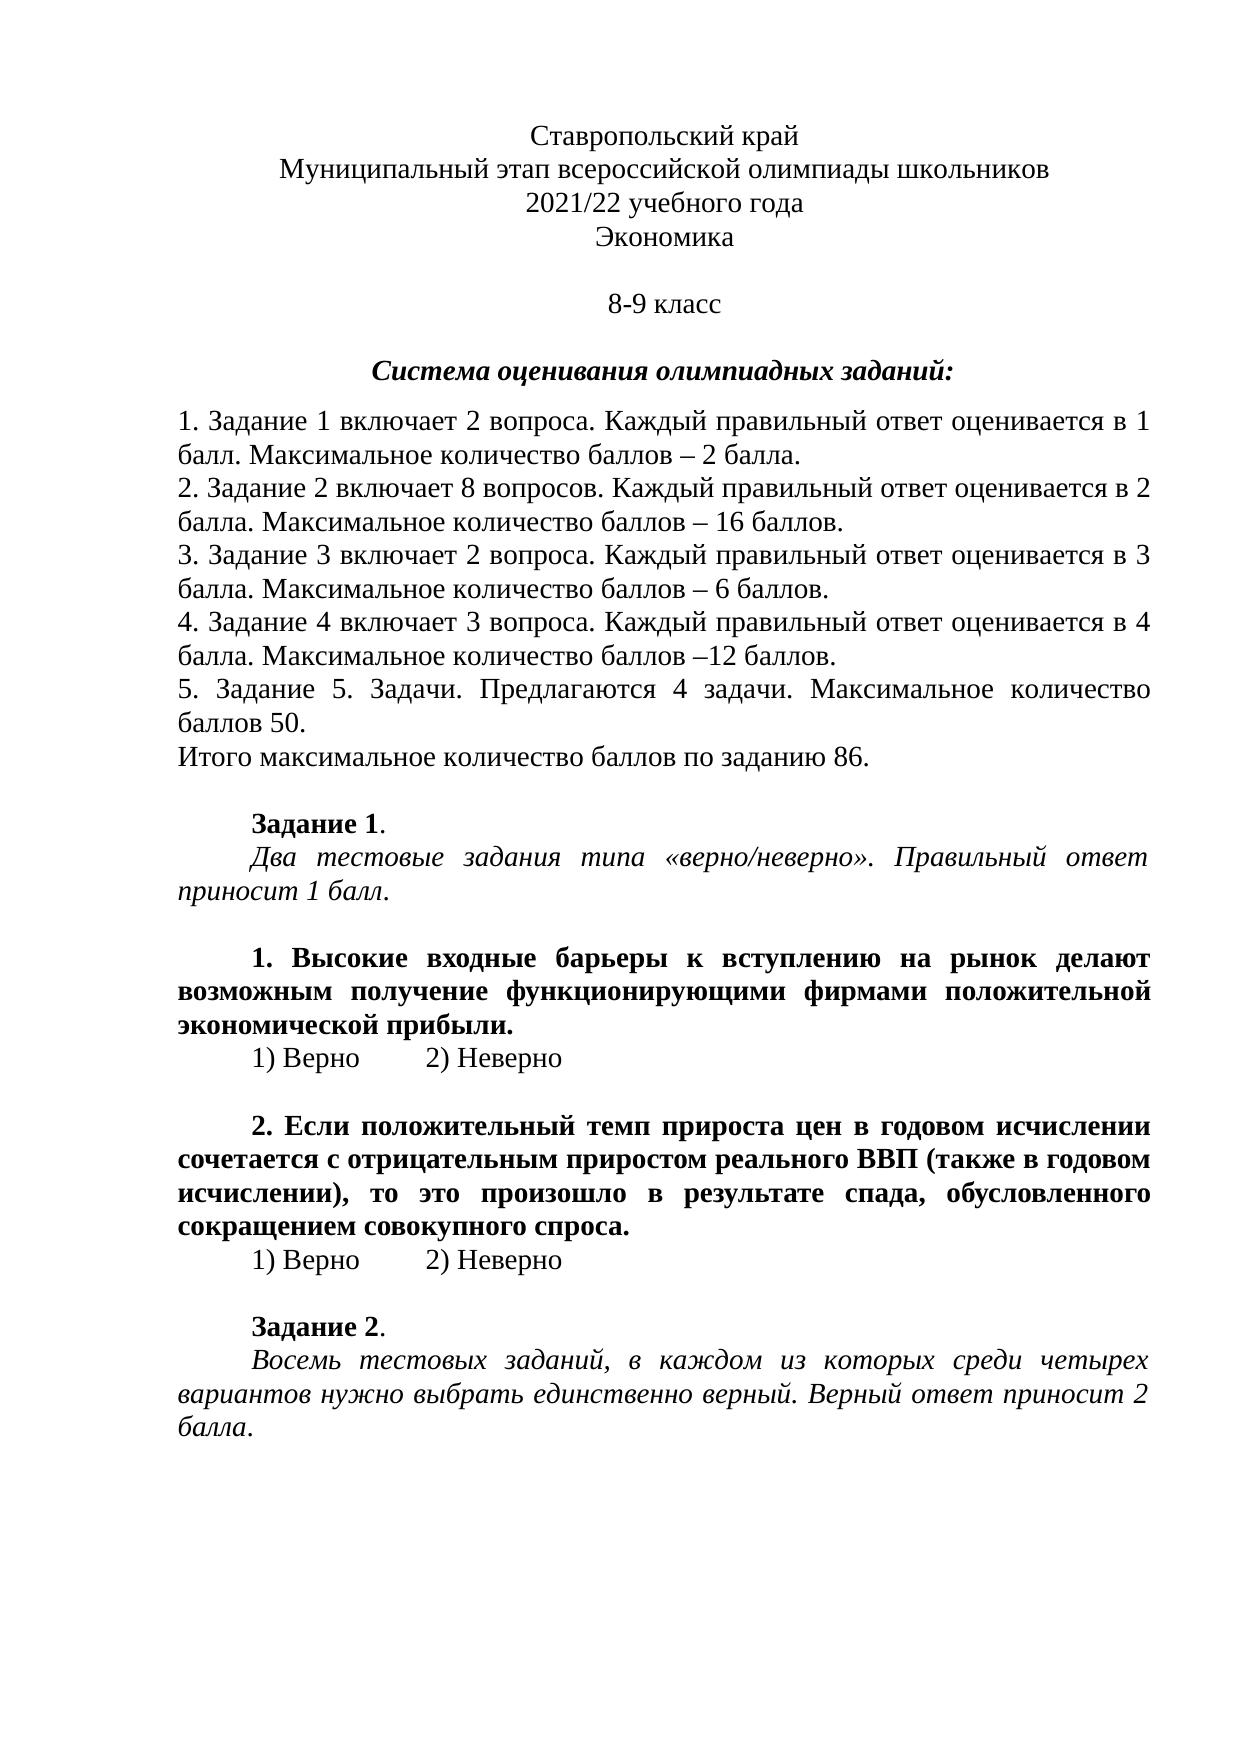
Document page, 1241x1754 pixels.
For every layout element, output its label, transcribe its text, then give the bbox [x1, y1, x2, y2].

text Два тестовые задания типа «верно/неверно». Правильный ответ приносит 1 балл. [177, 839, 1152, 906]
subtitle Ставропольский край [177, 118, 1152, 152]
text 2021/22 учебного года [177, 185, 1152, 219]
text Итого максимальное количество баллов по заданию 86. [177, 739, 1152, 772]
text Задание 2. [177, 1309, 1152, 1342]
text 8-9 класс [177, 286, 1152, 319]
text 1) Верно 2) Неверно [177, 1041, 1152, 1074]
text Восемь тестовых заданий, в каждом из которых среди четырех вариантов нужно выбрать единственно верный. Верный ответ приносит 2 балла. [177, 1342, 1152, 1443]
text 5. Задание 5. Задачи. Предлагаются 4 задачи. Максимальное количество баллов 50. [177, 672, 1152, 739]
text 2. Если положительный темп прироста цен в годовом исчислении сочетается с отрицательным приростом реального ВВП (также в годовом исчислении), то это произошло в результате спада, обусловленного сокращением совокупного спроса. [177, 1108, 1152, 1242]
text Система оценивания олимпиадных заданий: [177, 353, 1152, 386]
text 3. Задание 3 включает 2 вопроса. Каждый правильный ответ оценивается в 3 балла. Максимальное количество баллов – 6 баллов. [177, 537, 1152, 604]
text 1) Верно 2) Неверно [177, 1242, 1152, 1275]
text 1. Задание 1 включает 2 вопроса. Каждый правильный ответ оценивается в 1 балл. Максимальное количество баллов – 2 балла. [177, 403, 1152, 470]
text Муниципальный этап всероссийской олимпиады школьников [177, 152, 1152, 185]
text Экономика [177, 219, 1152, 252]
text 2. Задание 2 включает 8 вопросов. Каждый правильный ответ оценивается в 2 балла. Максимальное количество баллов – 16 баллов. [177, 470, 1152, 537]
text Задание 1. [177, 806, 1152, 839]
text 4. Задание 4 включает 3 вопроса. Каждый правильный ответ оценивается в 4 балла. Максимальное количество баллов –12 баллов. [177, 604, 1152, 672]
text 1. Высокие входные барьеры к вступлению на рынок делают возможным получение функционирующими фирмами положительной экономической прибыли. [177, 940, 1152, 1041]
